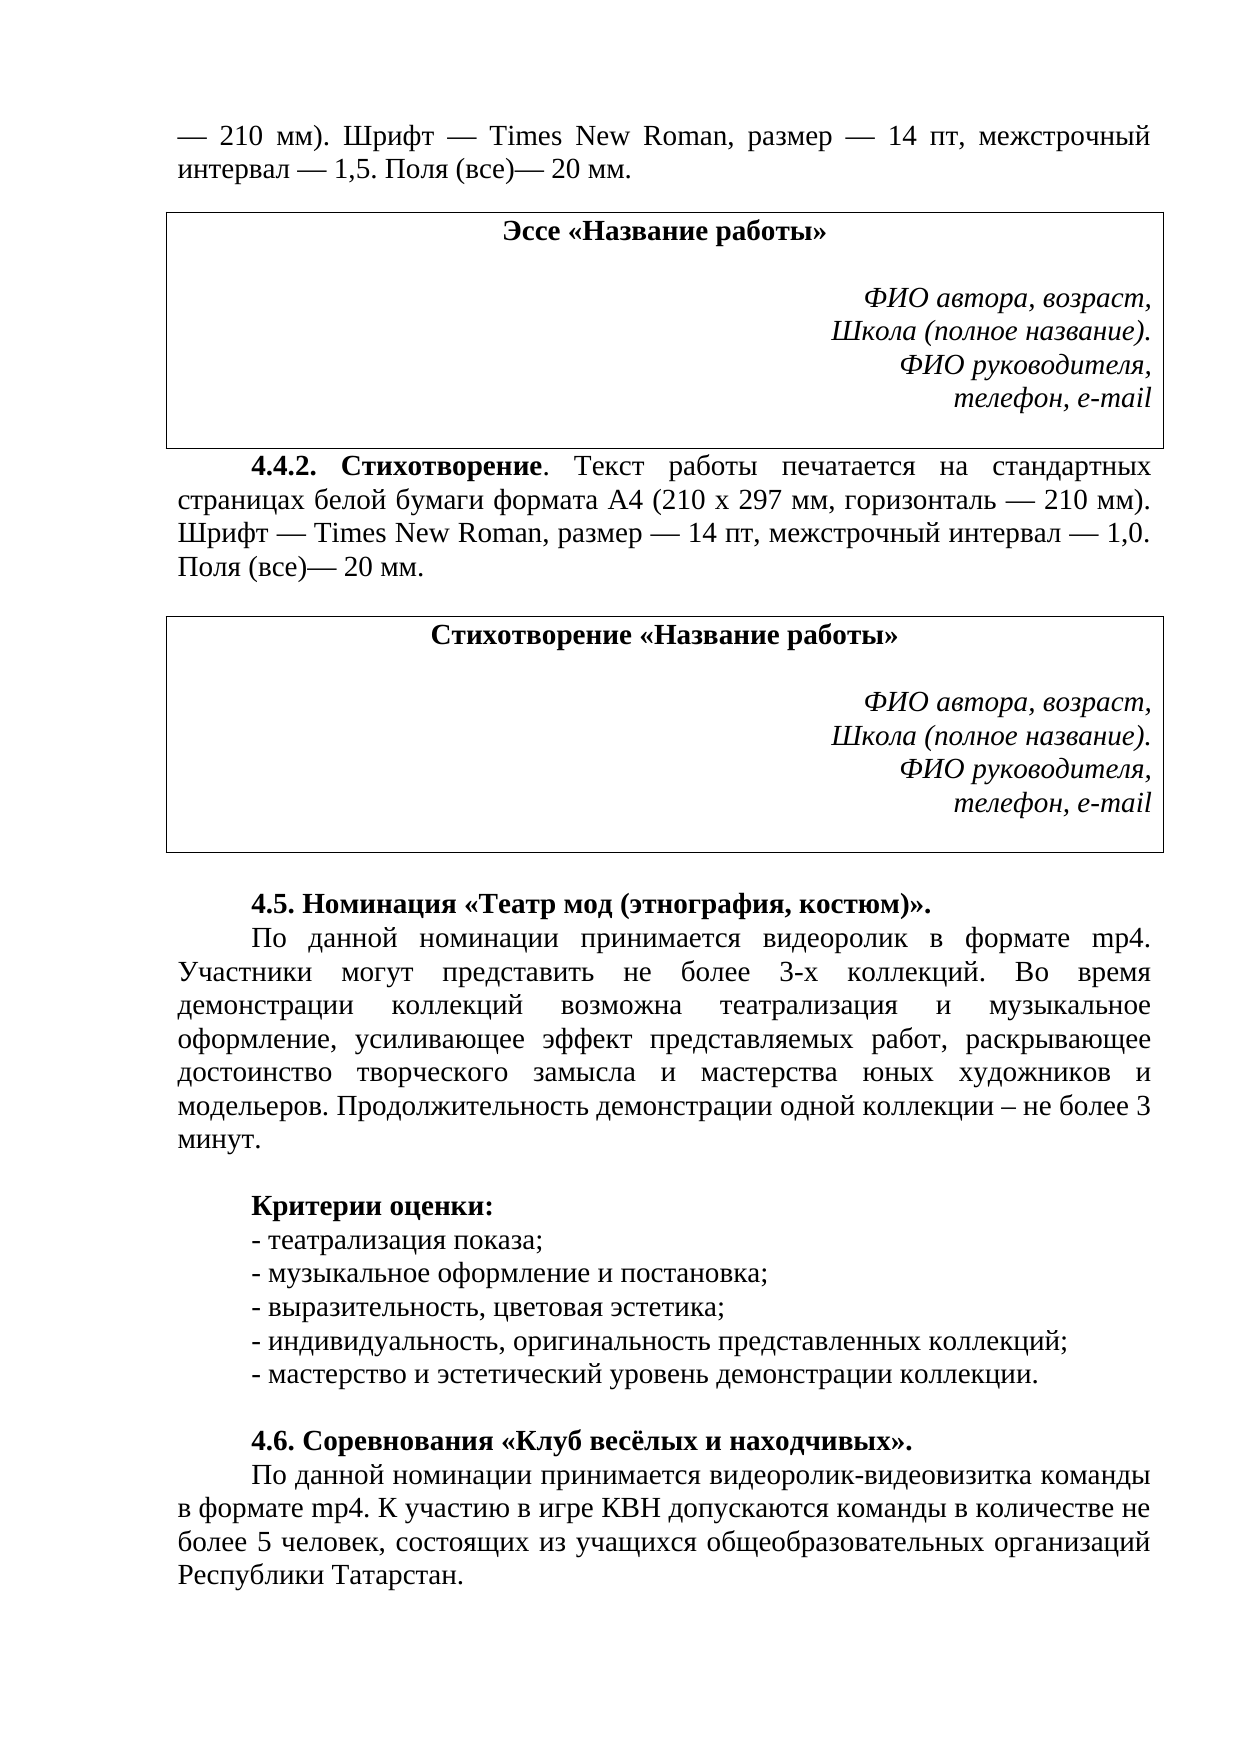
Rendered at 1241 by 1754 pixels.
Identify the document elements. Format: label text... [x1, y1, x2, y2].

list - музыкальное оформление и постановка; [177, 1256, 1152, 1289]
text 4.4.2. Стихотворение. Текст работы печатается на стандартных страницах белой бумаги формата А4 (210 х 297 мм, горизонталь — 210 мм). Шрифт — Times New Roman, размер — 14 пт, межстрочный интервал — 1,0. Поля (все)— 20 мм. [177, 449, 1152, 583]
table_header Стихотворение «Название работы» ФИО автора, возраст, Школа (полное название). ФИО руководителя, телефон, e-mail [167, 617, 1163, 852]
list По данной номинации принимается видеоролик в формате mp4. Участники могут представить не более 3-х коллекций. Во время демонстрации коллекций возможна театрализация и музыкальное оформление, усиливающее эффект представляемых работ, раскрывающее достоинство творческого замысла и мастерства юных художников и модельеров. Продолжительность демонстрации одной коллекции – не более 3 минут. [177, 920, 1152, 1155]
list - мастерство и эстетический уровень демонстрации коллекции. [177, 1356, 1152, 1390]
list Критерии оценки: [177, 1188, 1152, 1222]
list - выразительность, цветовая эстетика; [177, 1289, 1152, 1323]
table_header Эссе «Название работы» ФИО автора, возраст, Школа (полное название). ФИО руководителя, телефон, e-mail [167, 213, 1163, 447]
text По данной номинации принимается видеоролик-видеовизитка команды в формате mp4. К участию в игре КВН допускаются команды в количестве не более 5 человек, состоящих из учащихся общеобразовательных организаций Республики Татарстан. [177, 1457, 1152, 1591]
list - театрализация показа; [177, 1222, 1152, 1256]
list - индивидуальность, оригинальность представленных коллекций; [177, 1323, 1152, 1356]
text 4.5. Номинация «Театр мод (этнография, костюм)». [177, 887, 1152, 920]
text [177, 118, 1152, 185]
text 4.6. Соревнования «Клуб весёлых и находчивых». [177, 1423, 1152, 1457]
